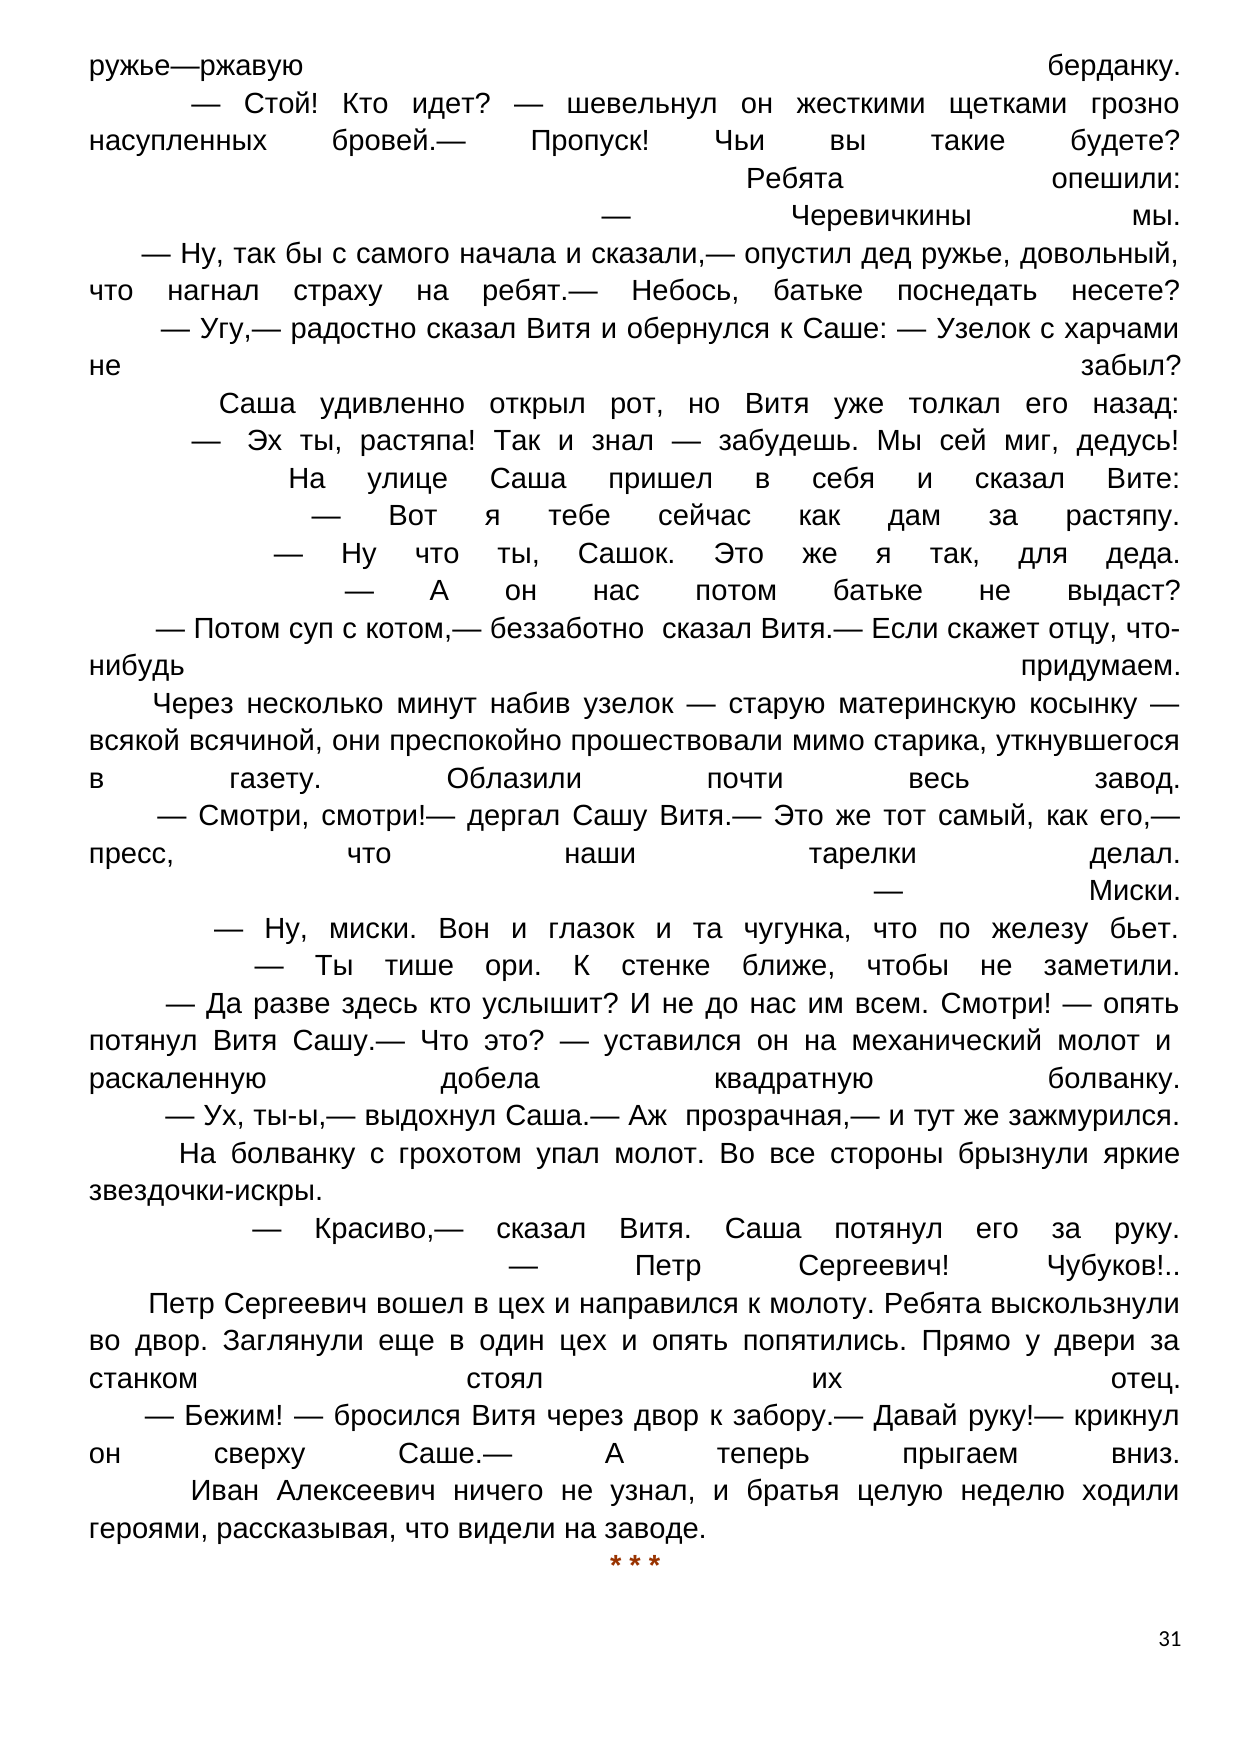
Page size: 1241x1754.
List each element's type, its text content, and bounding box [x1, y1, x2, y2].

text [89, 44, 1181, 1544]
text * * * [89, 1544, 1181, 1582]
